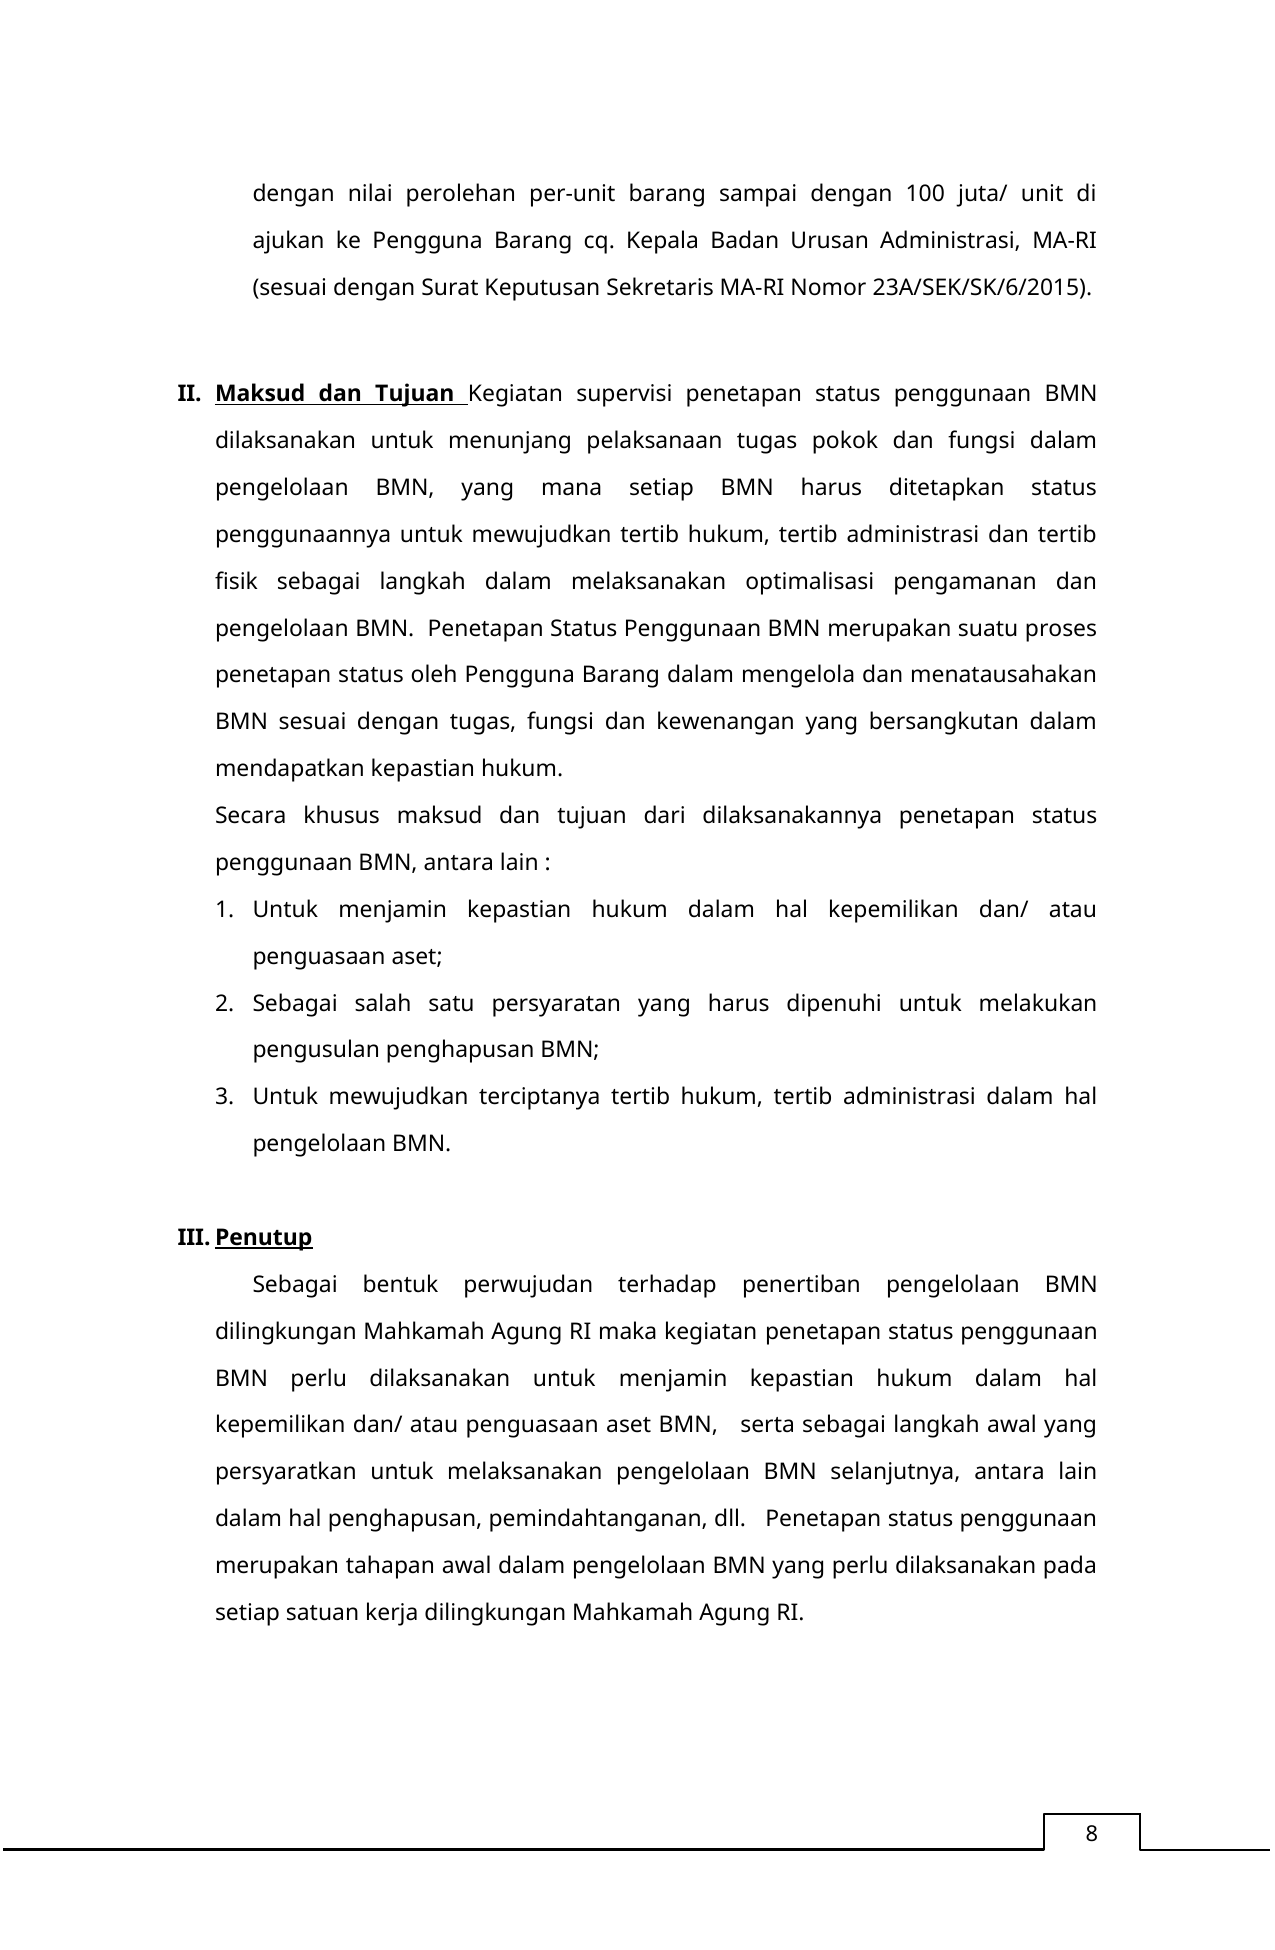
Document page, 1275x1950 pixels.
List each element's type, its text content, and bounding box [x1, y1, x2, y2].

list Maksud dan Tujuan Kegiatan supervisi penetapan status penggunaan BMN dilaksanakan untuk menunjang pelaksanaan tugas pokok dan fungsi dalam pengelolaan BMN, yang mana setiap BMN harus ditetapkan status penggunaannya untuk mewujudkan tertib hukum, tertib administrasi dan tertib fisik sebagai langkah dalam melaksanakan optimalisasi pengamanan dan pengelolaan BMN. Penetapan Status Penggunaan BMN merupakan suatu proses penetapan status oleh Pengguna Barang dalam mengelola dan menatausahakan BMN sesuai dengan tugas, fungsi dan kewenangan yang bersangkutan dalam mendapatkan kepastian hukum. [177, 377, 1098, 783]
list Penutup [177, 1221, 1098, 1252]
list Untuk mewujudkan terciptanya tertib hukum, tertib administrasi dalam hal pengelolaan BMN. [215, 1080, 1098, 1158]
text Sebagai bentuk perwujudan terhadap penertiban pengelolaan BMN dilingkungan Mahkamah Agung RI maka kegiatan penetapan status penggunaan BMN perlu dilaksanakan untuk menjamin kepastian hukum dalam hal kepemilikan dan/ atau penguasaan aset BMN, serta sebagai langkah awal yang persyaratkan untuk melaksanakan pengelolaan BMN selanjutnya, antara lain dalam hal penghapusan, pemindahtanganan, dll. Penetapan status penggunaan merupakan tahapan awal dalam pengelolaan BMN yang perlu dilaksanakan pada setiap satuan kerja dilingkungan Mahkamah Agung RI. [215, 1268, 1098, 1627]
list Untuk menjamin kepastian hukum dalam hal kepemilikan dan/ atau penguasaan aset; [215, 893, 1098, 971]
text Secara khusus maksud dan tujuan dari dilaksanakannya penetapan status penggunaan BMN, antara lain : [215, 799, 1098, 877]
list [215, 177, 1098, 302]
list Sebagai salah satu persyaratan yang harus dipenuhi untuk melakukan pengusulan penghapusan BMN; [215, 987, 1098, 1065]
